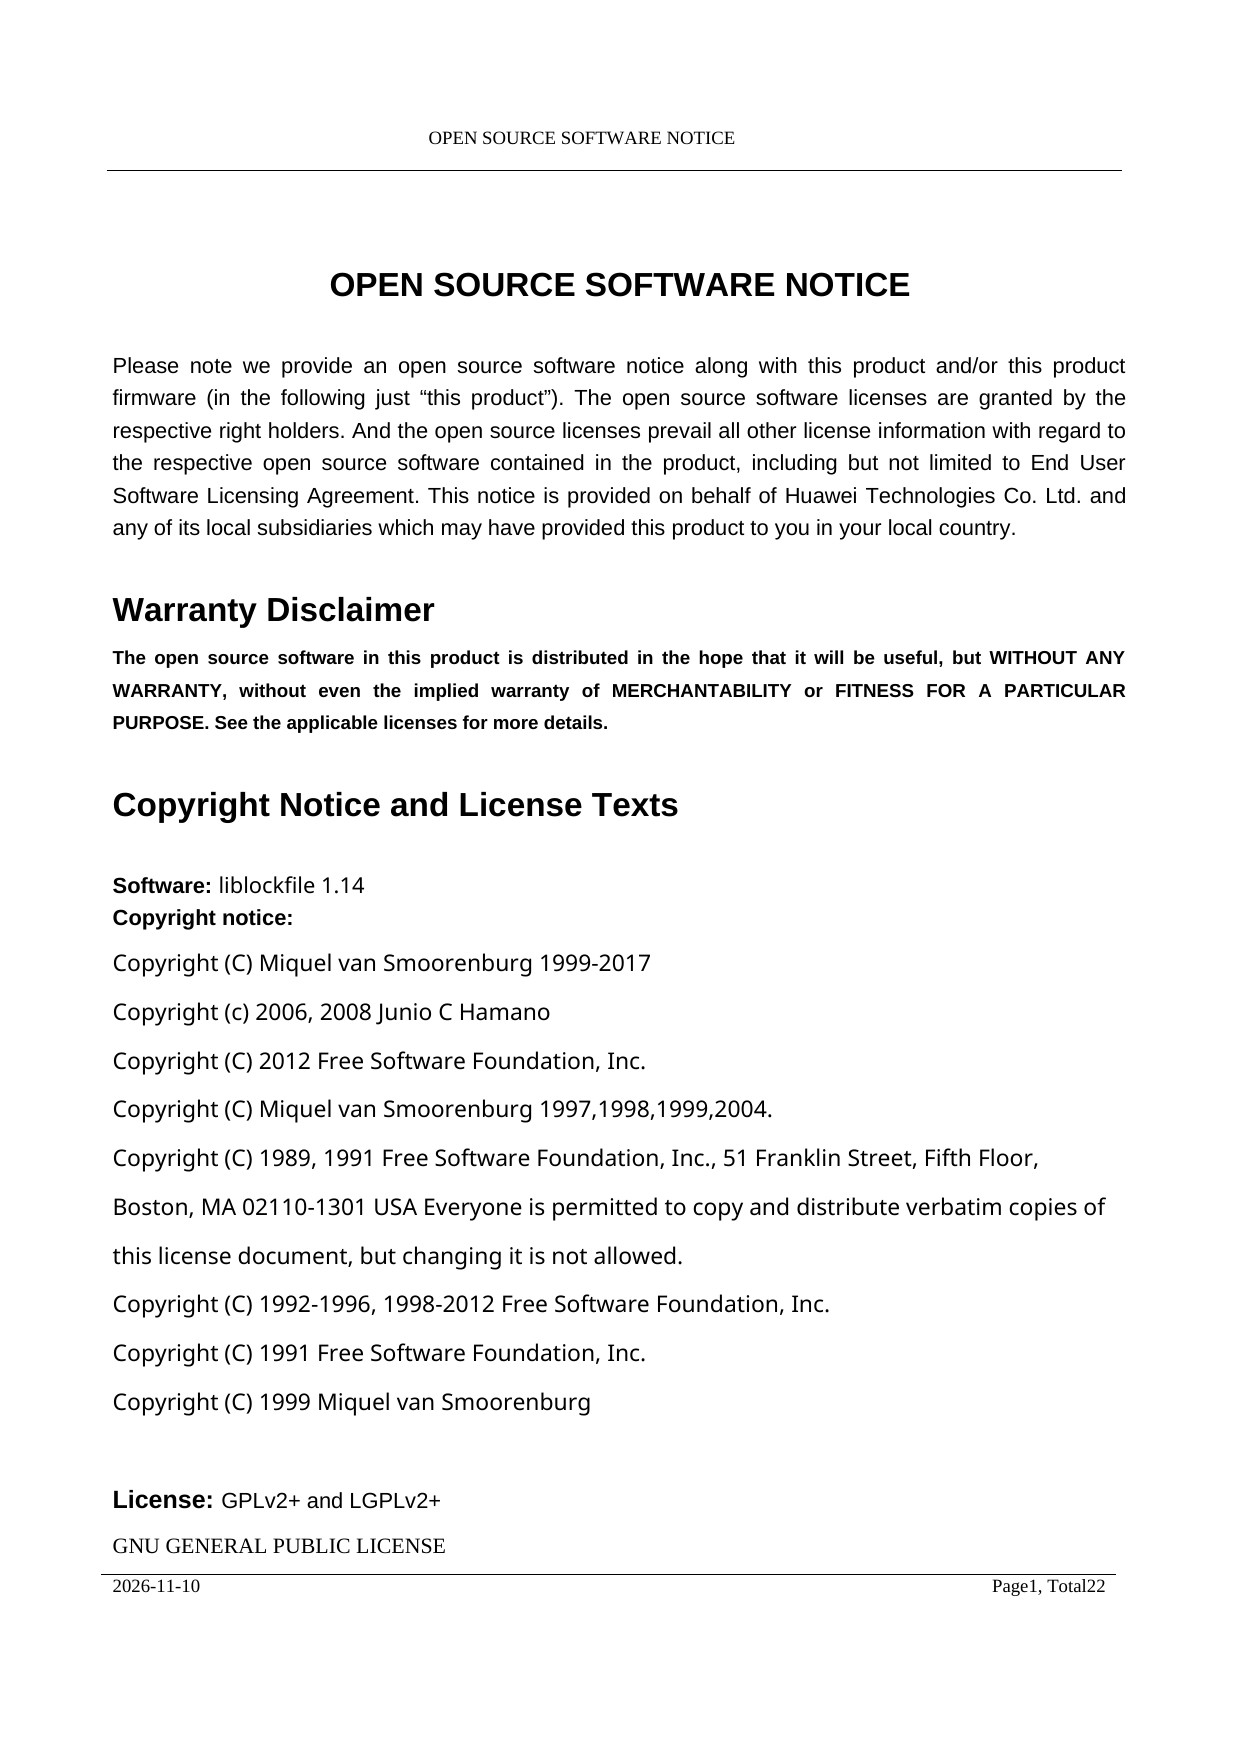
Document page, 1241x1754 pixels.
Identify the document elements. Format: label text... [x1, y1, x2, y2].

text Warranty Disclaimer [112, 576, 1128, 641]
text License: GPLv2+ and LGPLv2+ [112, 1483, 1128, 1515]
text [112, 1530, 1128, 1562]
text Please note we provide an open source software notice along with this product and/or this product firmware (in the following just “this product”). The open source software licenses are granted by the respective right holders. And the open source licenses prevail all other license information with regard to the respective open source software contained in the product, including but not limited to End User Software Licensing Agreement. This notice is provided on behalf of Huawei Technologies Co. Ltd. and any of its local subsidiaries which may have provided this product to you in your local country. [112, 349, 1128, 544]
text Copyright notice: [112, 901, 1128, 934]
text Copyright (C) Miquel van Smoorenburg 1999-2017 Copyright (c) 2006, 2008 Junio C Hamano Copyright (C) 2012 Free Software Foundation, Inc. Copyright (C) Miquel van Smoorenburg 1997,1998,1999,2004. Copyright (C) 1989, 1991 Free Software Foundation, Inc., 51 Franklin Street, Fifth Floor, Boston, MA 02110-1301 USA Everyone is permitted to copy and distribute verbatim copies of this license document, but changing it is not allowed. Copyright (C) 1992-1996, 1998-2012 Free Software Foundation, Inc. Copyright (C) 1991 Free Software Foundation, Inc. Copyright (C) 1999 Miquel van Smoorenburg [112, 947, 1128, 1467]
text OPEN SOURCE SOFTWARE NOTICE [112, 251, 1128, 316]
text Copyright Notice and License Texts [112, 771, 1128, 836]
text Software: liblockfile 1.14 [112, 869, 1128, 901]
text The open source software in this product is distributed in the hope that it will be useful, but WITHOUT ANY WARRANTY, without even the implied warranty of MERCHANTABILITY or FITNESS FOR A PARTICULAR PURPOSE. See the applicable licenses for more details. [112, 641, 1128, 739]
